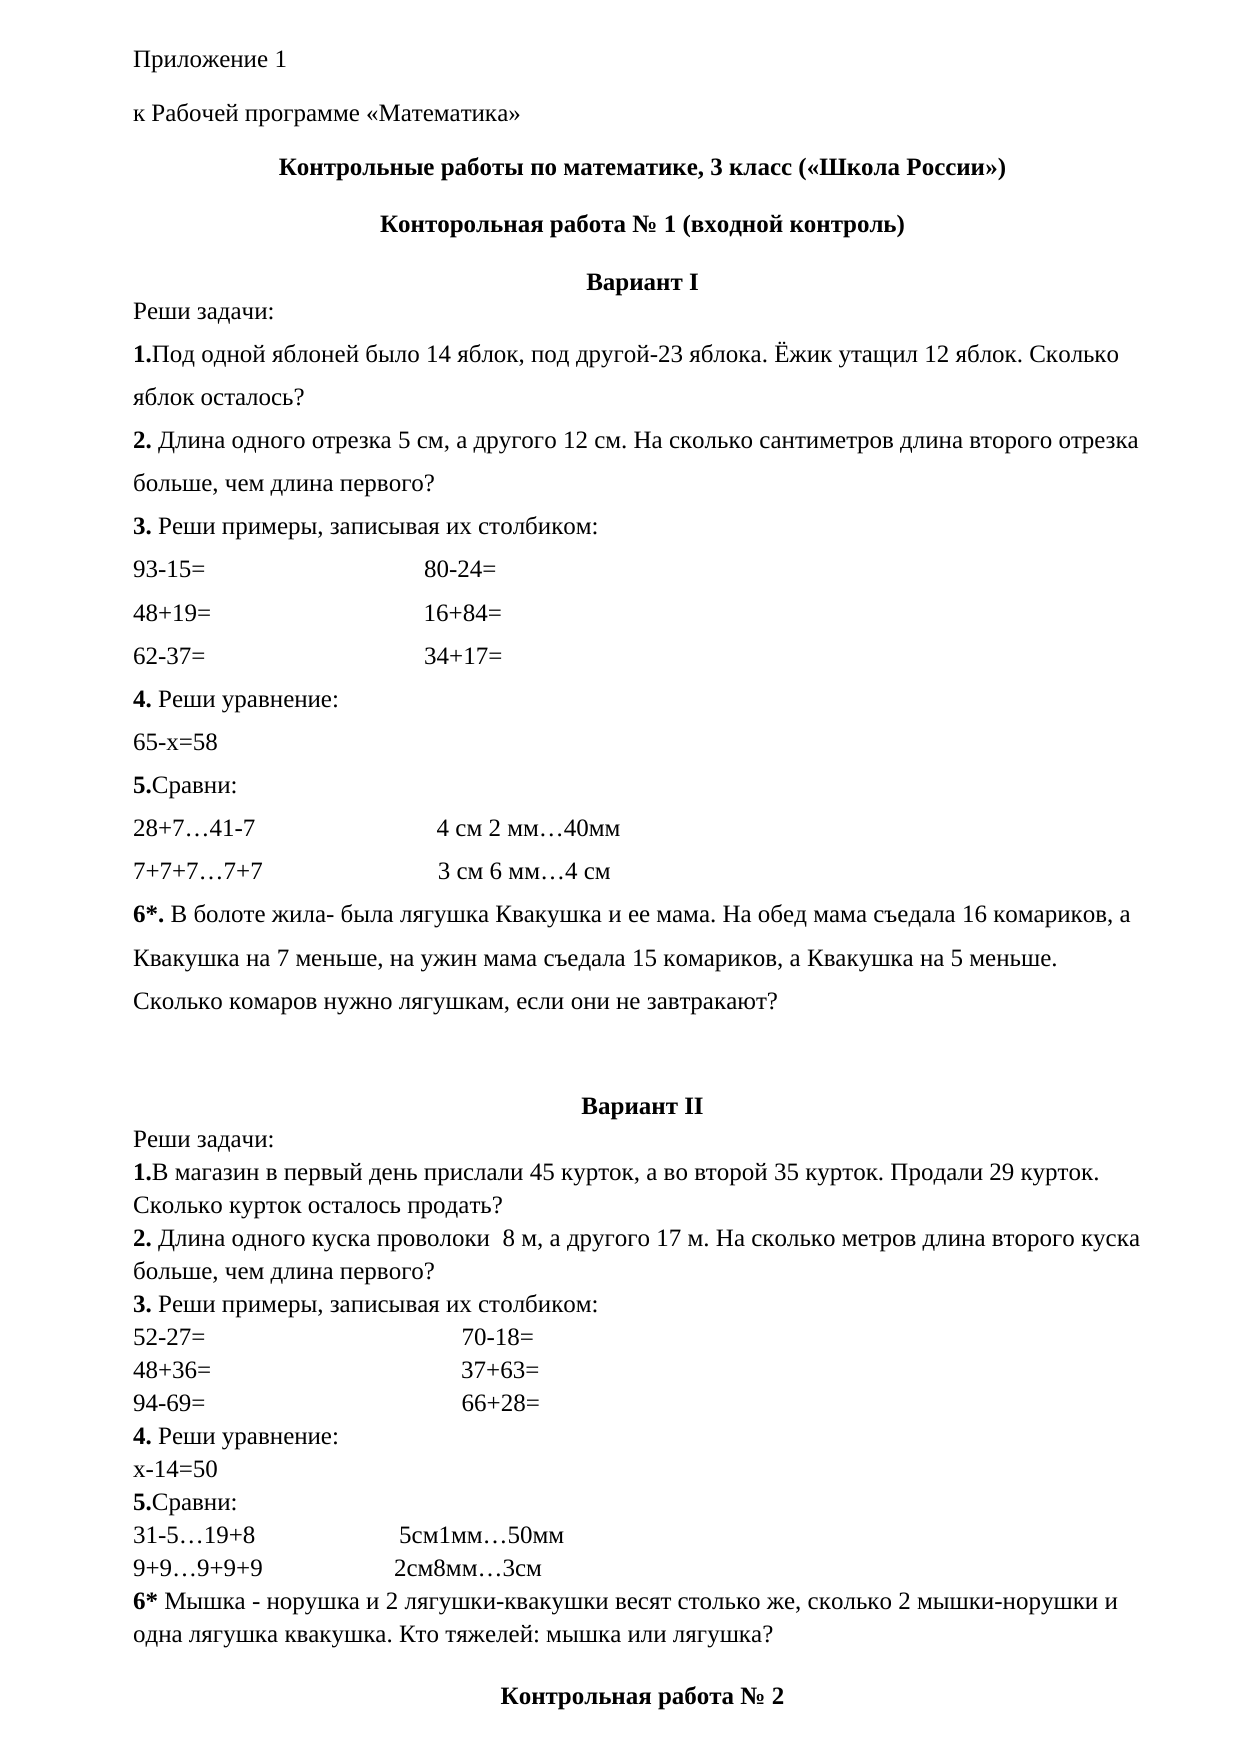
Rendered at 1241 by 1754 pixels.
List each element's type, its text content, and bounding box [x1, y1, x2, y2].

text 94-69= 66+28= [133, 1388, 1152, 1417]
text 31-5…19+8 5см1мм…50мм [133, 1520, 1152, 1549]
text Реши задачи: [133, 296, 1152, 324]
text х-14=50 [133, 1454, 1152, 1483]
text 6*. В болоте жила- была лягушка Квакушка и ее мама. На обед мама съедала 16 комариков, а Квакушка на 7 меньше, на ужин мама съедала 15 комариков, а Квакушка на 5 меньше. Сколько комаров нужно лягушкам, если они не завтракают? [133, 899, 1152, 1014]
text Реши задачи: [133, 1124, 1152, 1152]
text 9+9…9+9+9 2см8мм…3см [133, 1553, 1152, 1582]
text 93-15= 80-24= [133, 554, 1152, 583]
text 62-37= 34+17= [133, 641, 1152, 669]
text 2. Длина одного куска проволоки , а другого . На сколько метров длина второго куска больше, чем длина первого? [133, 1223, 1152, 1284]
text 28+7…41-7 2 мм…40мм [133, 813, 1152, 842]
text Контрольные работы по математике, 3 класс («Школа России») [133, 152, 1152, 181]
text 1.В магазин в первый день прислали 45 курток, а во второй 35 курток. Продали 29 курток. Сколько курток осталось продать? [133, 1157, 1152, 1218]
text Контрольная работа № 2 [133, 1681, 1152, 1709]
text 48+36= 37+63= [133, 1355, 1152, 1384]
text к Рабочей программе «Математика» [133, 98, 1152, 127]
text 52-27= 70-18= [133, 1322, 1152, 1351]
text Приложение 1 [133, 44, 1152, 73]
text 2. Длина одного отрезка , а другого . На сколько сантиметров длина второго отрезка больше, чем длина первого? [133, 425, 1152, 497]
text 5.Сравни: [133, 1487, 1152, 1516]
text Вариант I [133, 267, 1152, 296]
text 3. Реши примеры, записывая их столбиком: [133, 511, 1152, 540]
text 3. Реши примеры, записывая их столбиком: [133, 1289, 1152, 1318]
text 7+7+7…7+7 6 мм…4 см [133, 856, 1152, 885]
text 65-х=58 [133, 727, 1152, 756]
text 5.Сравни: [133, 770, 1152, 799]
text 1.Под одной яблоней было 14 яблок, под другой-23 яблока. Ёжик утащил 12 яблок. Сколько яблок осталось? [133, 339, 1152, 411]
text Вариант II [133, 1091, 1152, 1119]
text 6* Мышка - норушка и 2 лягушки-квакушки весят столько же, сколько 2 мышки-норушки и одна лягушка квакушка. Кто тяжелей: мышка или лягушка? [133, 1586, 1152, 1648]
text Конторольная работа № 1 (входной контроль) [133, 209, 1152, 238]
text 4. Реши уравнение: [133, 684, 1152, 713]
text 48+19= 16+84= [133, 598, 1152, 626]
text 4. Реши уравнение: [133, 1421, 1152, 1450]
